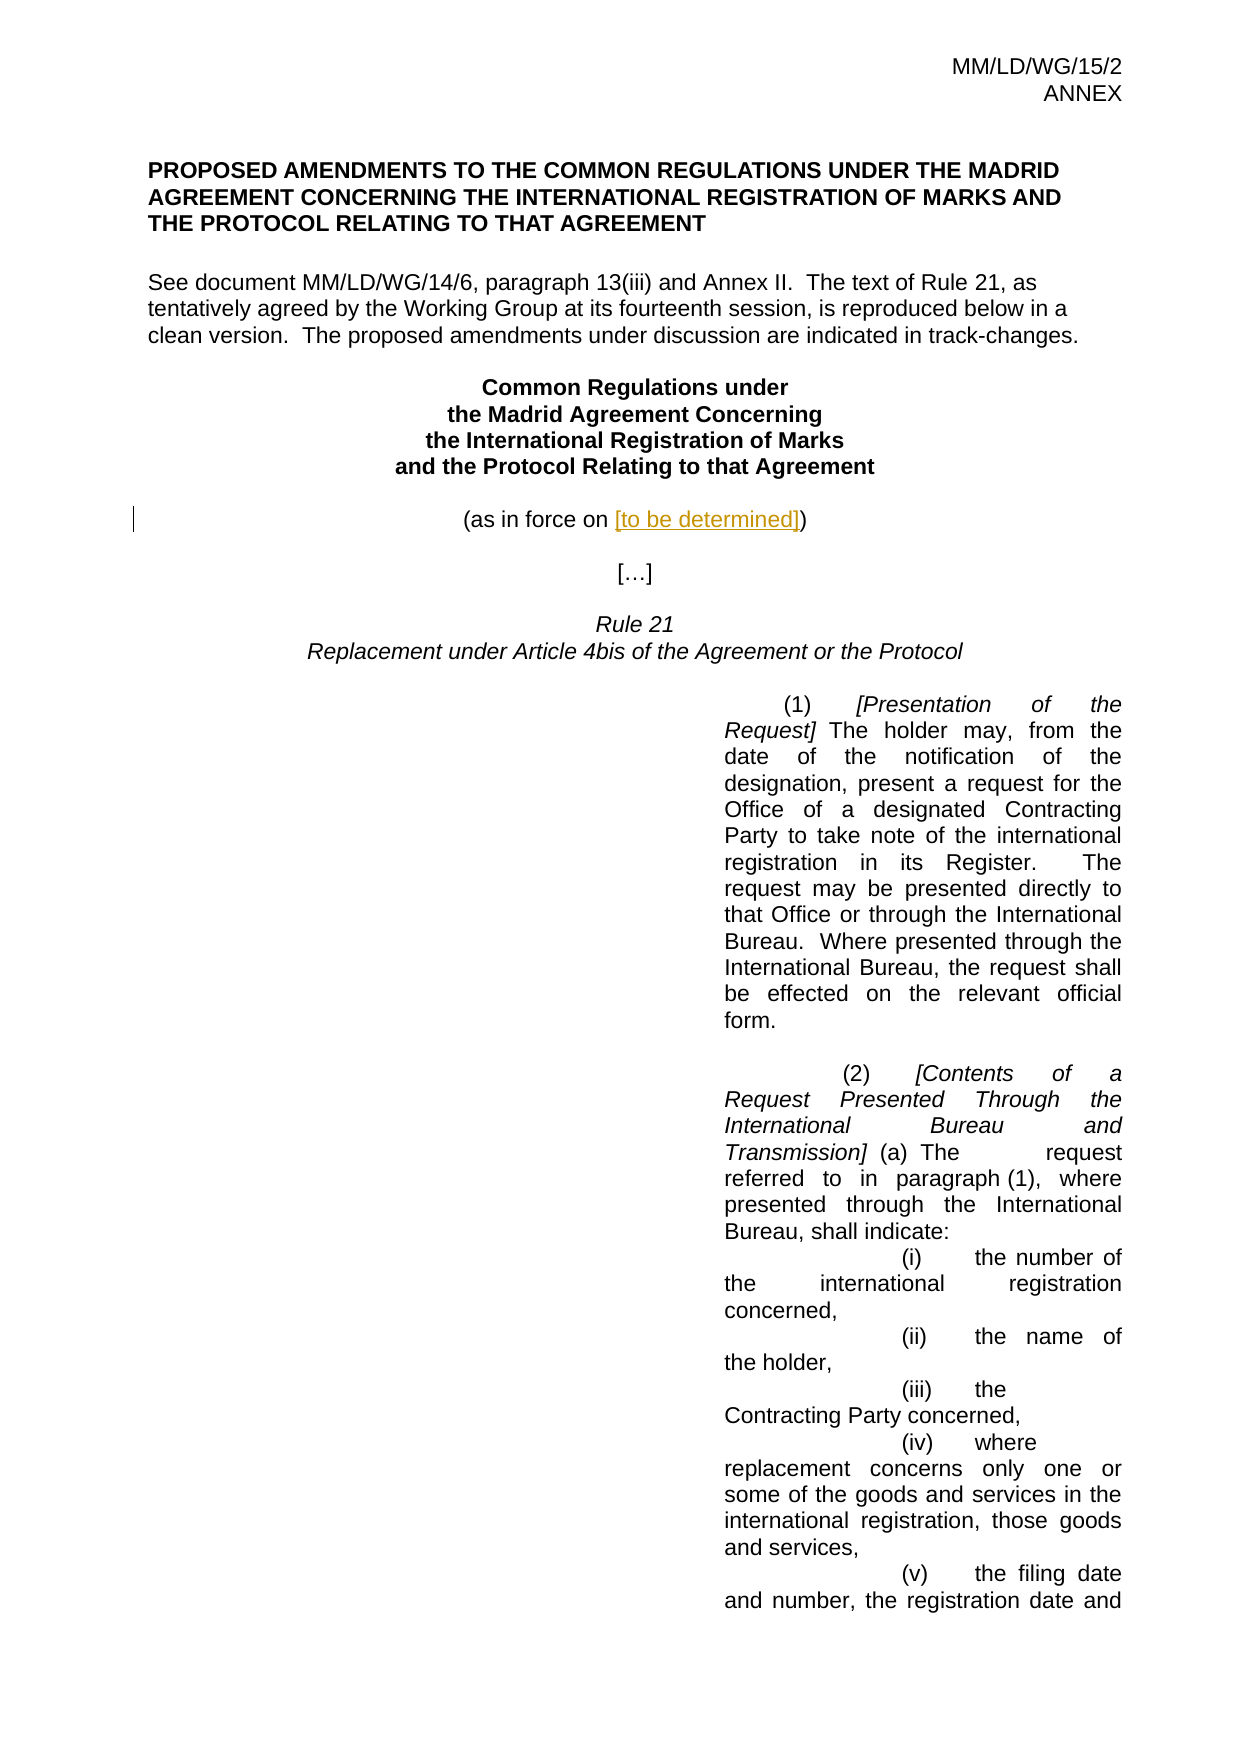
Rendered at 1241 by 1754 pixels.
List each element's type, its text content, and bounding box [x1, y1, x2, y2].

text (i) the number of the international registration concerned, [724, 1244, 1122, 1323]
text the International Registration of Marks [148, 427, 1122, 453]
text (ii) the name of the holder, [724, 1323, 1122, 1376]
text […] [148, 559, 1122, 585]
text Replacement under Article 4bis of the Agreement or the Protocol [148, 638, 1122, 664]
text and the Protocol Relating to that Agreement [148, 453, 1122, 480]
text Common Regulations under [148, 374, 1122, 401]
text (2) [Contents of a Request Presented Through the International Bureau and Transmission] (a) The request referred to in paragraph (1), where presented through the International Bureau, shall indicate: [724, 1059, 1122, 1244]
text the Madrid Agreement Concerning [148, 401, 1122, 427]
text (iii) the Contracting Party concerned, [724, 1376, 1122, 1428]
text (as in force on ) [148, 506, 1122, 532]
text Rule 21 [148, 611, 1122, 638]
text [724, 1560, 1122, 1613]
text (1) [Presentation of the Request] The holder may, from the date of the notification of the designation, present a request for the Office of a designated Contracting Party to take note of the international registration in its Register. The request may be presented directly to that Office or through the International Bureau. Where presented through the International Bureau, the request shall be effected on the relevant official form. [724, 691, 1122, 1033]
text (iv) where replacement concerns only one or some of the goods and services in the international registration, those goods and services, [724, 1428, 1122, 1560]
subtitle PROPOSED AMENDMENTS TO THE COMMON REGULATIONS UNDER THE MADRID AGREEMENT CONCERNING THE INTERNATIONAL REGISTRATION OF MARKS AND THE PROTOCOL RELATING TO THAT AGREEMENT [148, 157, 1122, 236]
text See document MM/LD/WG/14/6, paragraph 13(iii) and Annex II. The text of Rule 21, as tentatively agreed by the Working Group at its fourteenth session, is reproduced below in a clean version. The proposed amendments under discussion are indicated in track-changes. [148, 269, 1122, 348]
